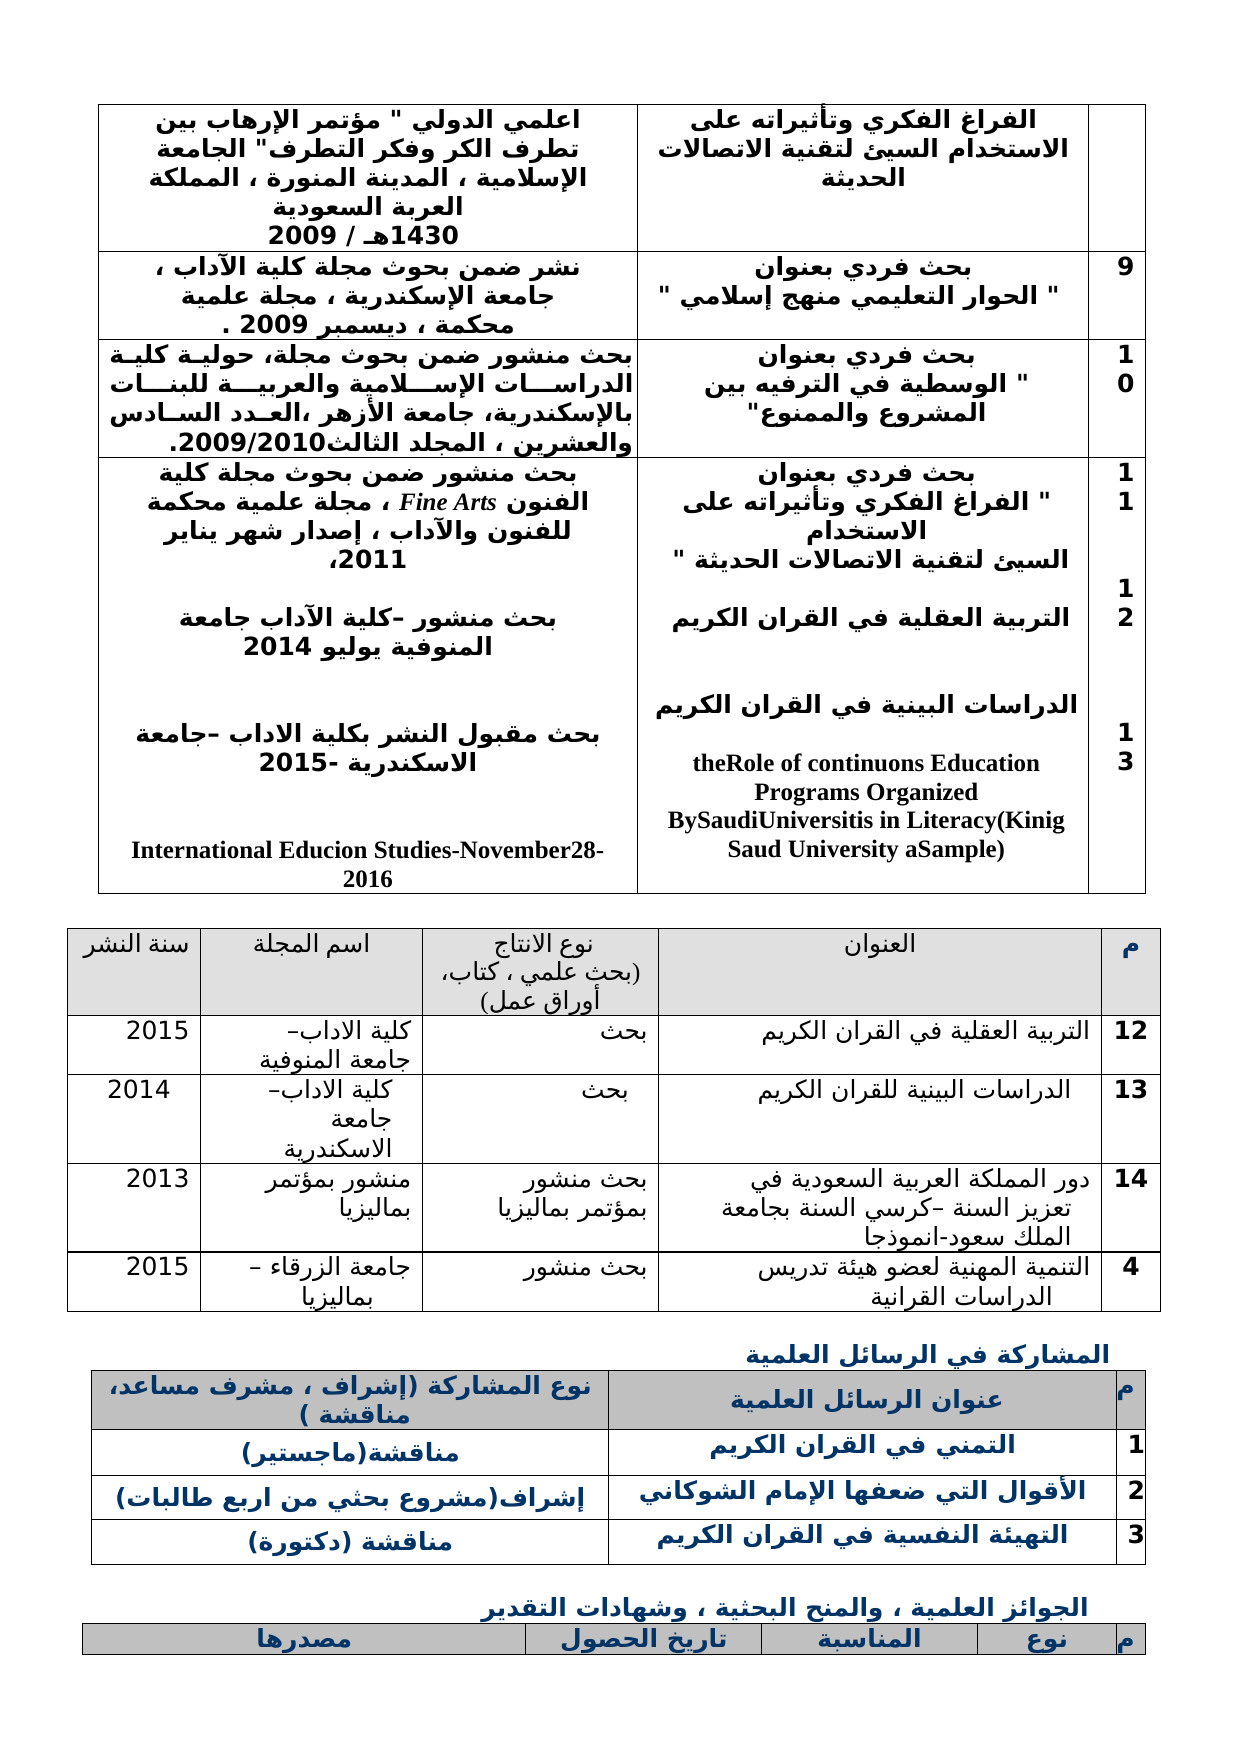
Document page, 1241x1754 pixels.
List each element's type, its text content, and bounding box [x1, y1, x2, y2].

table_cell 4 [1102, 1253, 1160, 1311]
text الجوائز العلمية ، والمنح البحثية ، وشهادات التقدير [109, 1594, 1110, 1623]
table_cell كلية الاداب–جامعة الاسكندرية [201, 1075, 422, 1163]
table_header نوع المشاركة (إشراف ، مشرف مساعد، مناقشة ) [92, 1371, 608, 1429]
table_cell بحث فردي بعنوان " الوسطية في الترفيه بين المشروع والممنوع" [638, 340, 1088, 457]
table_cell 13 [1102, 1075, 1160, 1163]
table_cell كلية الاداب–جامعة المنوفية [201, 1016, 422, 1074]
table_cell بحث [423, 1016, 658, 1074]
table_header م [1117, 1371, 1145, 1429]
table_cell التنمية المهنية لعضو هيئة تدريس الدراسات القرانية [659, 1253, 1101, 1311]
table_cell بحث فردي بعنوان " الحوار التعليمي منهج إسلامي " [638, 252, 1088, 339]
table_cell 1 [1117, 1430, 1145, 1475]
table_cell مناقشة (دكتورة) [92, 1520, 608, 1564]
table_header العنوان [659, 929, 1101, 1015]
table_header اسم المجلة [201, 929, 422, 1015]
table_cell 14 [1102, 1164, 1160, 1251]
table_header نوع الانتاج (بحث علمي ، كتاب، أوراق عمل) [423, 929, 658, 1015]
table_cell مناقشة(ماجستير) [92, 1430, 608, 1475]
table_cell التهيئة النفسية في القران الكريم [609, 1520, 1116, 1564]
table_cell 2015 [68, 1016, 200, 1074]
table_cell 2 [1117, 1476, 1145, 1519]
table_cell التمني في القران الكريم [609, 1430, 1116, 1475]
text المشاركة في الرسائل العلمية [109, 1341, 1110, 1370]
table_cell الدراسات البينية للقران الكريم [659, 1075, 1101, 1163]
table_cell بحث [423, 1075, 658, 1163]
table_cell الأقوال التي ضعفها الإمام الشوكاني [609, 1476, 1116, 1519]
table_cell التربية العقلية في القران الكريم [659, 1016, 1101, 1074]
table_cell بحث منشور ضمن بحوث مجلة، حولية كلية الدراسات الإسلامية والعربية للبنات بالإسكندرية، جامعة الأزهر ،العدد السادس والعشرين ، المجلد الثالث2009/2010. [99, 340, 637, 457]
table_cell 2015 [68, 1253, 200, 1311]
table_cell بحث منشور بمؤتمر بماليزيا [423, 1164, 658, 1251]
table_cell 2014 [68, 1075, 200, 1163]
table_header نوع الجائزة [978, 1624, 1116, 1654]
table_cell إشراف(مشروع بحثي من اربع طالبات) [92, 1476, 608, 1519]
table_header مصدرها [83, 1624, 525, 1654]
table_header م [1117, 1624, 1145, 1654]
table_cell 3 [1117, 1520, 1145, 1564]
table_header تاريخ الحصول عليها [526, 1624, 761, 1654]
table_cell منشور بمؤتمر بماليزيا [201, 1164, 422, 1251]
table_cell 10 [1089, 340, 1145, 457]
table_cell نشر ضمن بحوث مجلة كلية الآداب ، جامعة الإسكندرية ، مجلة علمية محكمة ، ديسمبر 2009 . [99, 252, 637, 339]
table_cell 11 12 13 [1089, 458, 1145, 893]
table_cell 2013 [68, 1164, 200, 1251]
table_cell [638, 105, 1088, 251]
table_cell 12 [1102, 1016, 1160, 1074]
table_cell بحث منشور [423, 1253, 658, 1311]
table_header م [1102, 929, 1160, 1015]
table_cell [99, 105, 637, 251]
table_cell بحث فردي بعنوان " الفراغ الفكري وتأثيراته على الاستخدام السيئ لتقنية الاتصالات الحديثة " التربية العقلية في القران الكريم الدراسات البينية في القران الكريم theRole of continuons Education Programs Organized BySaudiUniversitis in Literacy(Kinig Saud University aSample) [638, 458, 1088, 893]
table_cell 9 [1089, 252, 1145, 339]
table_header المناسبة [762, 1624, 977, 1654]
table_cell جامعة الزرقاء –بماليزيا [201, 1253, 422, 1311]
table_header سنة النشر [68, 929, 200, 1015]
table_cell بحث منشور ضمن بحوث مجلة كلية الفنون Fine Arts ، مجلة علمية محكمة للفنون والآداب ، إصدار شهر يناير 2011، بحث منشور –كلية الآداب جامعة المنوفية يوليو 2014 بحث مقبول النشر بكلية الاداب –جامعة الاسكندرية -2015 International Educion Studies-November28-2016 [99, 458, 637, 893]
table_header عنوان الرسائل العلمية [609, 1371, 1116, 1429]
table_cell دور المملكة العربية السعودية في تعزيز السنة –كرسي السنة بجامعة الملك سعود-انموذجا [659, 1164, 1101, 1251]
table_cell 8 [1089, 105, 1145, 251]
